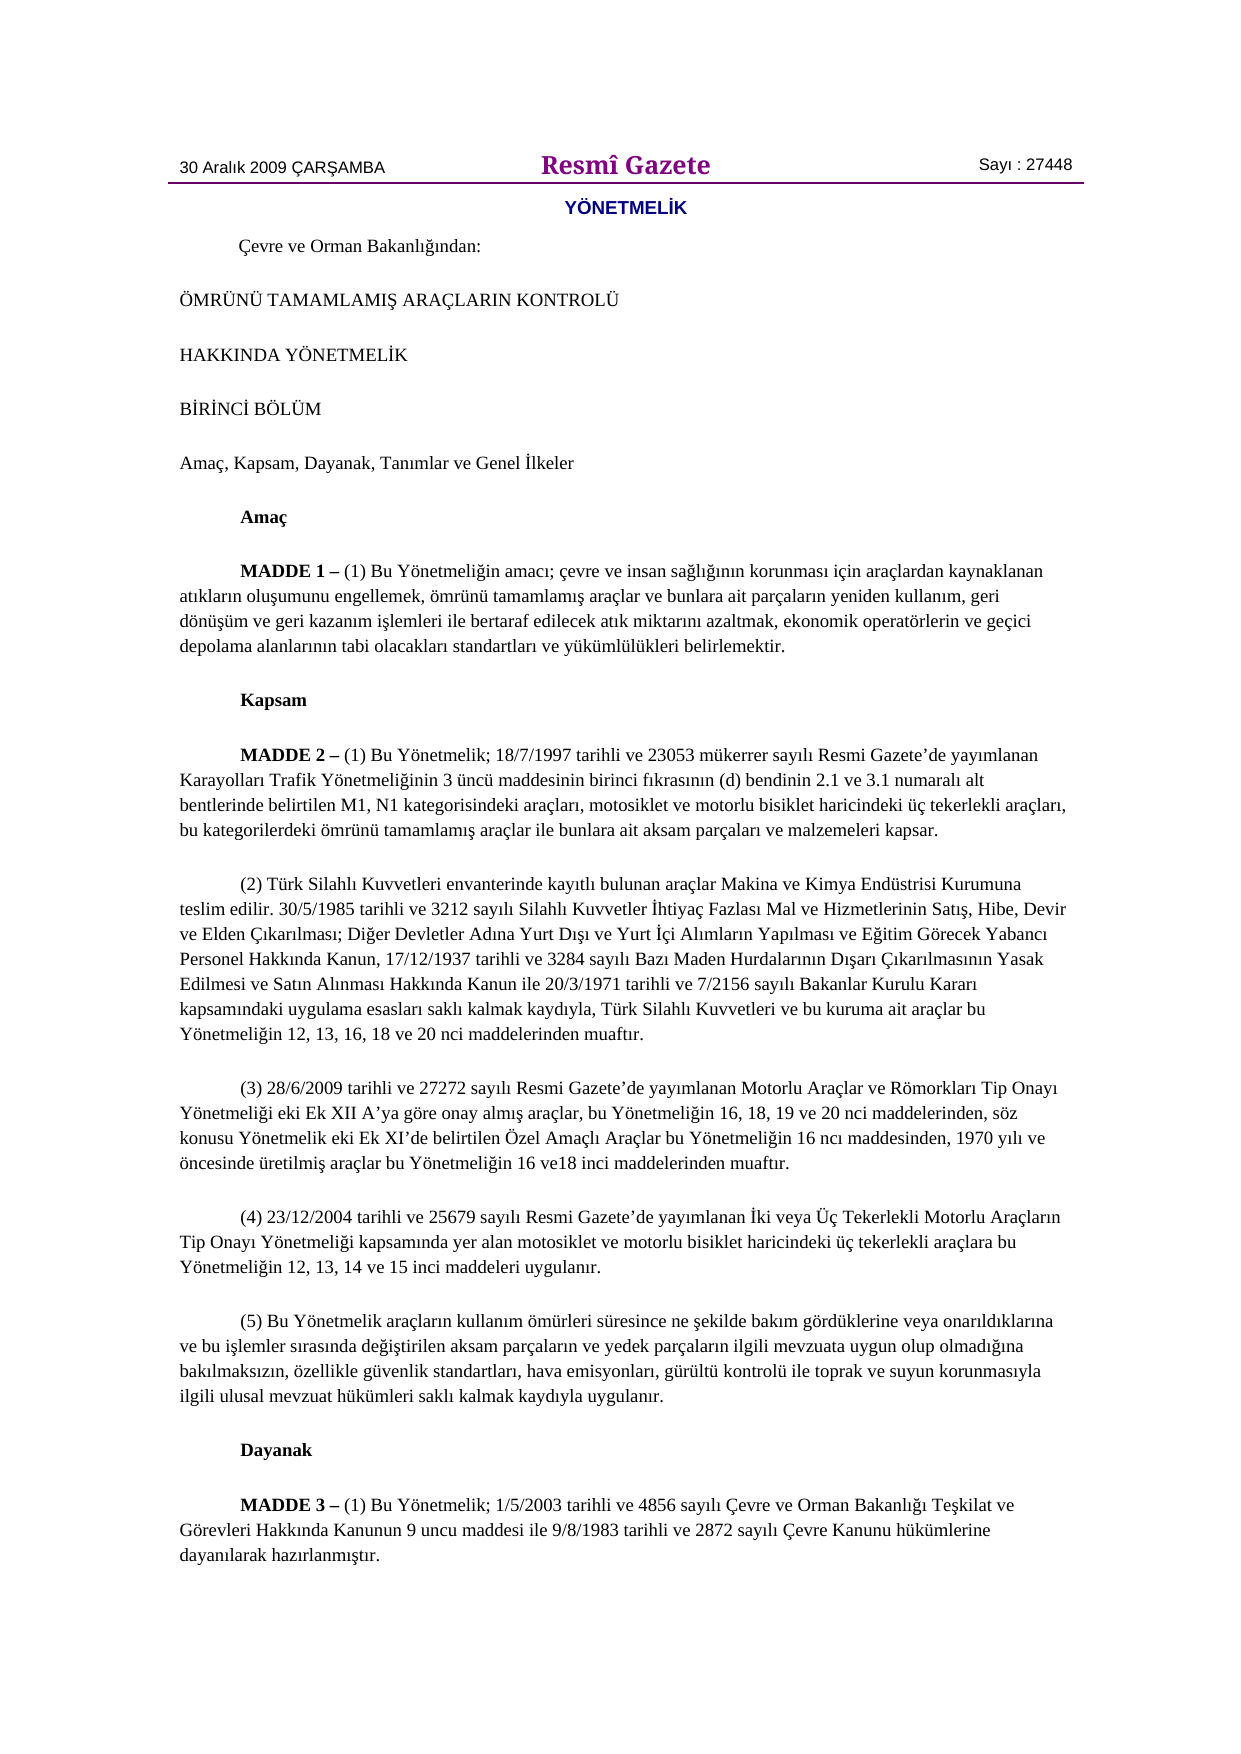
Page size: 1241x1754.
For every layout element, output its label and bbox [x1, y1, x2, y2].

table_header [159, 148, 1093, 1594]
